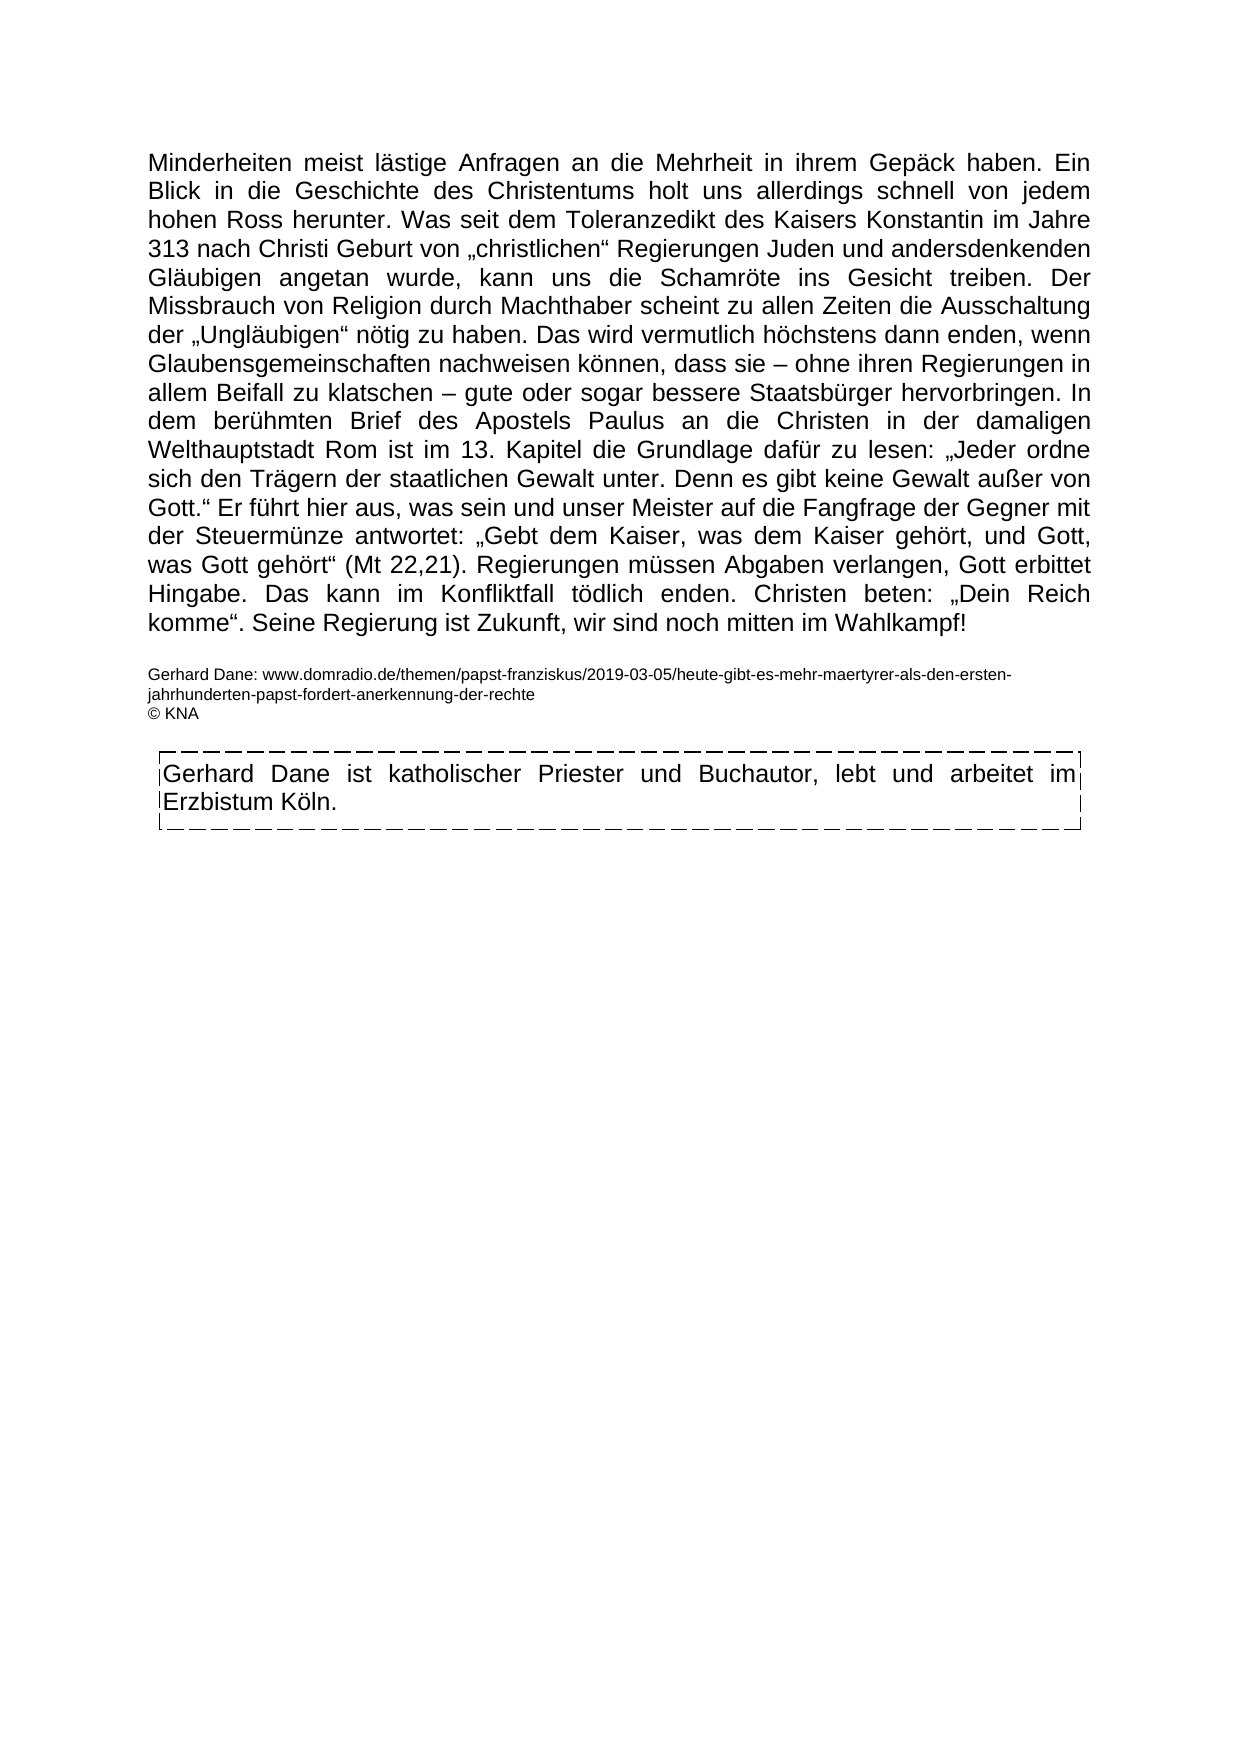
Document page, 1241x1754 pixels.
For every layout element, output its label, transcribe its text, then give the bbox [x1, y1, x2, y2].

text © KNA [148, 703, 1093, 723]
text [148, 148, 1093, 636]
text Gerhard Dane: www.domradio.de/themen/papst-franziskus/2019-03-05/heute-gibt-es-mehr-maertyrer-als-den-ersten-jahrhunderten-papst-fordert-anerkennung-der-rechte [148, 665, 1093, 703]
text Gerhard Dane ist katholischer Priester und Buchautor, lebt und arbeitet im Erzbistum Köln. [159, 751, 1081, 830]
